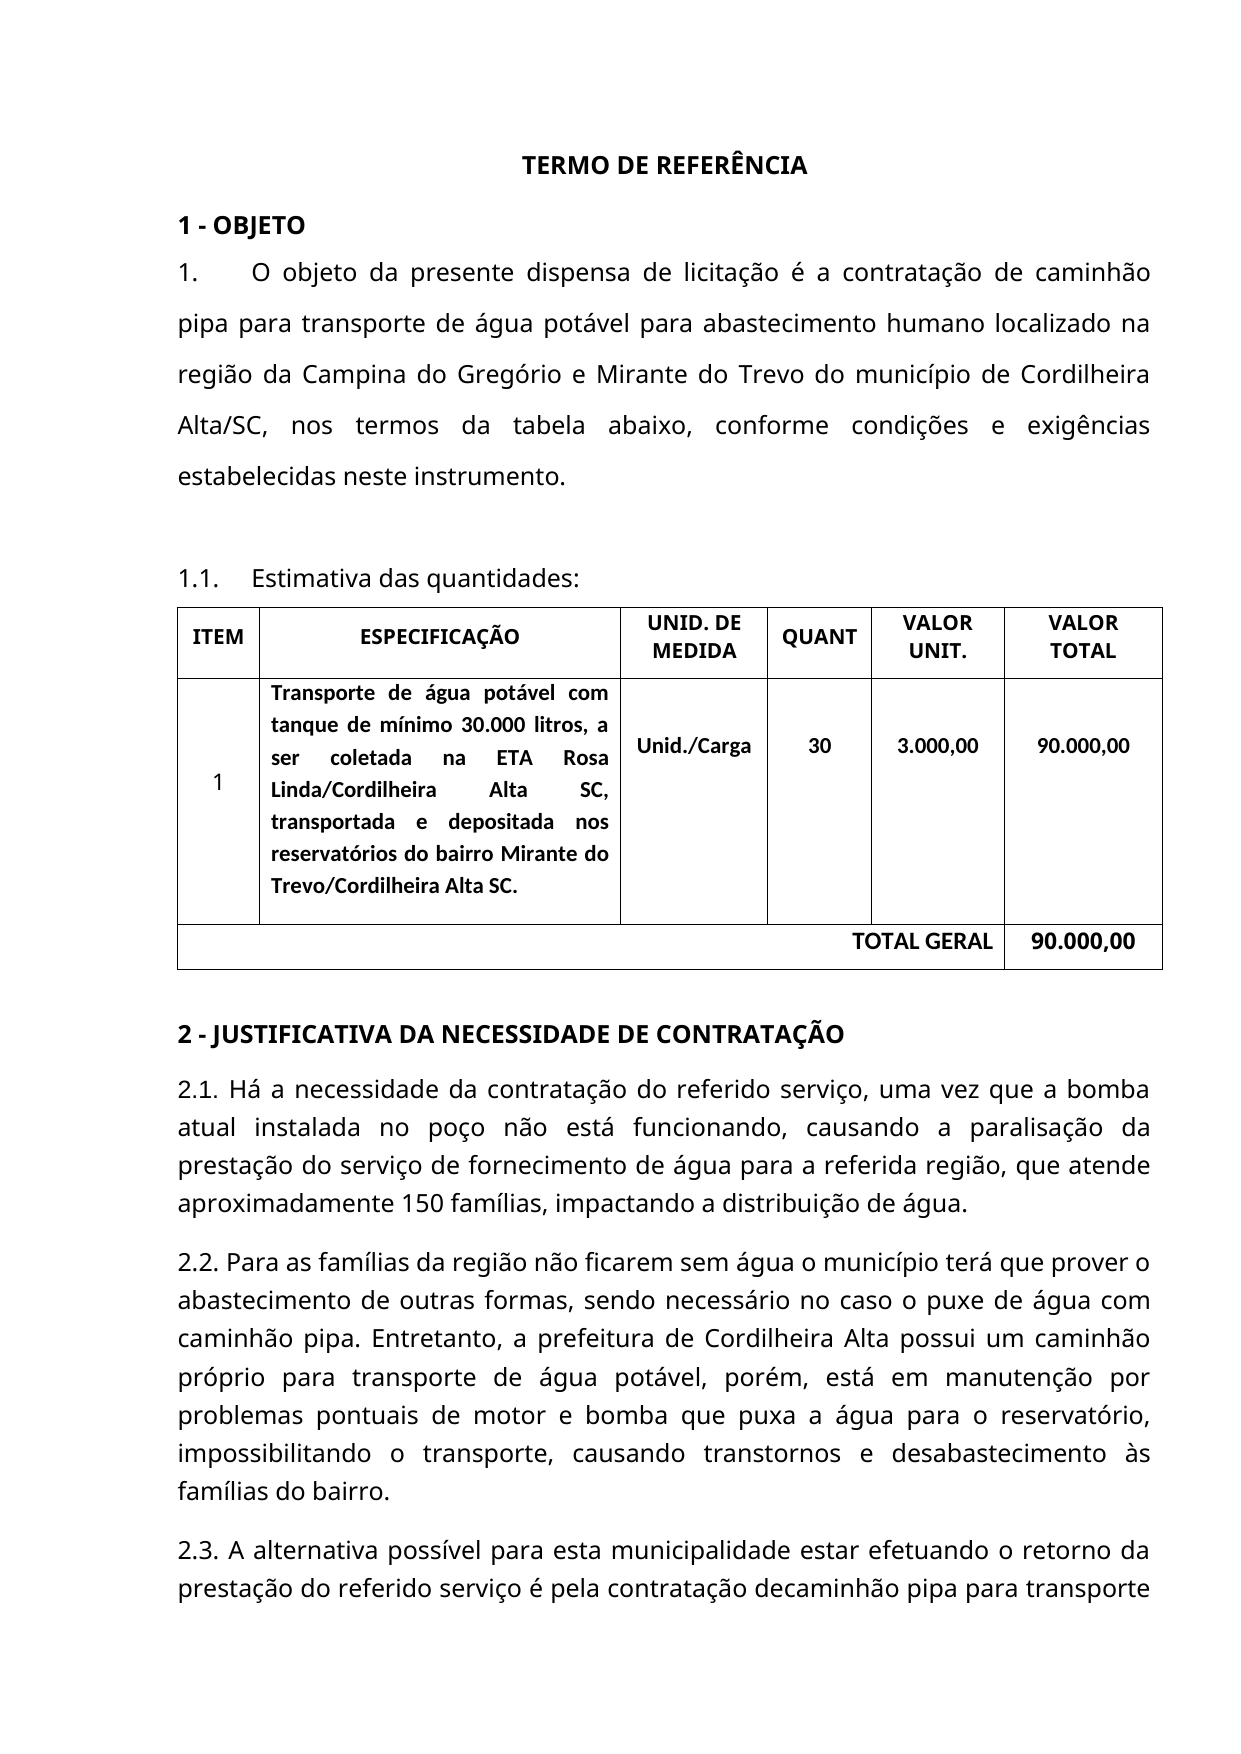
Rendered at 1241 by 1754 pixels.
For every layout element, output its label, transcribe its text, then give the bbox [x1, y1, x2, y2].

table_cell 1 [178, 679, 259, 924]
table_header UNID. DE MEDIDA [621, 608, 767, 677]
table_cell TOTAL GERAL [178, 925, 1004, 969]
list O objeto da presente dispensa de licitação é a contratação de caminhão pipa para transporte de água potável para abastecimento humano localizado na região da Campina do Gregório e Mirante do Trevo do município de Cordilheira Alta/SC, nos termos da tabela abaixo, conforme condições e exigências estabelecidas neste instrumento. [177, 254, 1152, 492]
table_cell Transporte de água potável com tanque de mínimo 30.000 litros, a ser coletada na ETA Rosa Linda/Cordilheira Alta SC, transportada e depositada nos reservatórios do bairro Mirante do Trevo/Cordilheira Alta SC. [260, 679, 620, 924]
text TERMO DE REFERÊNCIA [177, 148, 1152, 182]
text 2.2. Para as famílias da região não ficarem sem água o município terá que prover o abastecimento de outras formas, sendo necessário no caso o puxe de água com caminhão pipa. Entretanto, a prefeitura de Cordilheira Alta possui um caminhão próprio para transporte de água potável, porém, está em manutenção por problemas pontuais de motor e bomba que puxa a água para o reservatório, impossibilitando o transporte, causando transtornos e desabastecimento às famílias do bairro. [177, 1245, 1152, 1508]
table_cell Unid./Carga [621, 679, 767, 924]
table_cell 30 [768, 679, 871, 924]
text 1 - OBJETO [177, 208, 1152, 242]
text 2.1. Há a necessidade da contratação do referido serviço, uma vez que a bomba atual instalada no poço não está funcionando, causando a paralisação da prestação do serviço de fornecimento de água para a referida região, que atende aproximadamente 150 famílias, impactando a distribuição de água. [177, 1072, 1152, 1220]
table_cell 90.000,00 [1005, 679, 1162, 924]
table_header VALOR TOTAL [1005, 608, 1162, 677]
table_cell 3.000,00 [872, 679, 1004, 924]
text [177, 1533, 1152, 1605]
table_header ITEM [178, 608, 259, 677]
table_header QUANT [768, 608, 871, 677]
text 2 - JUSTIFICATIVA DA NECESSIDADE DE CONTRATAÇÃO [177, 1017, 1152, 1051]
table_header VALOR UNIT. [872, 608, 1004, 677]
list Estimativa das quantidades: [177, 560, 1152, 594]
table_cell 90.000,00 [1005, 925, 1162, 969]
table_header ESPECIFICAÇÃO [260, 608, 620, 677]
